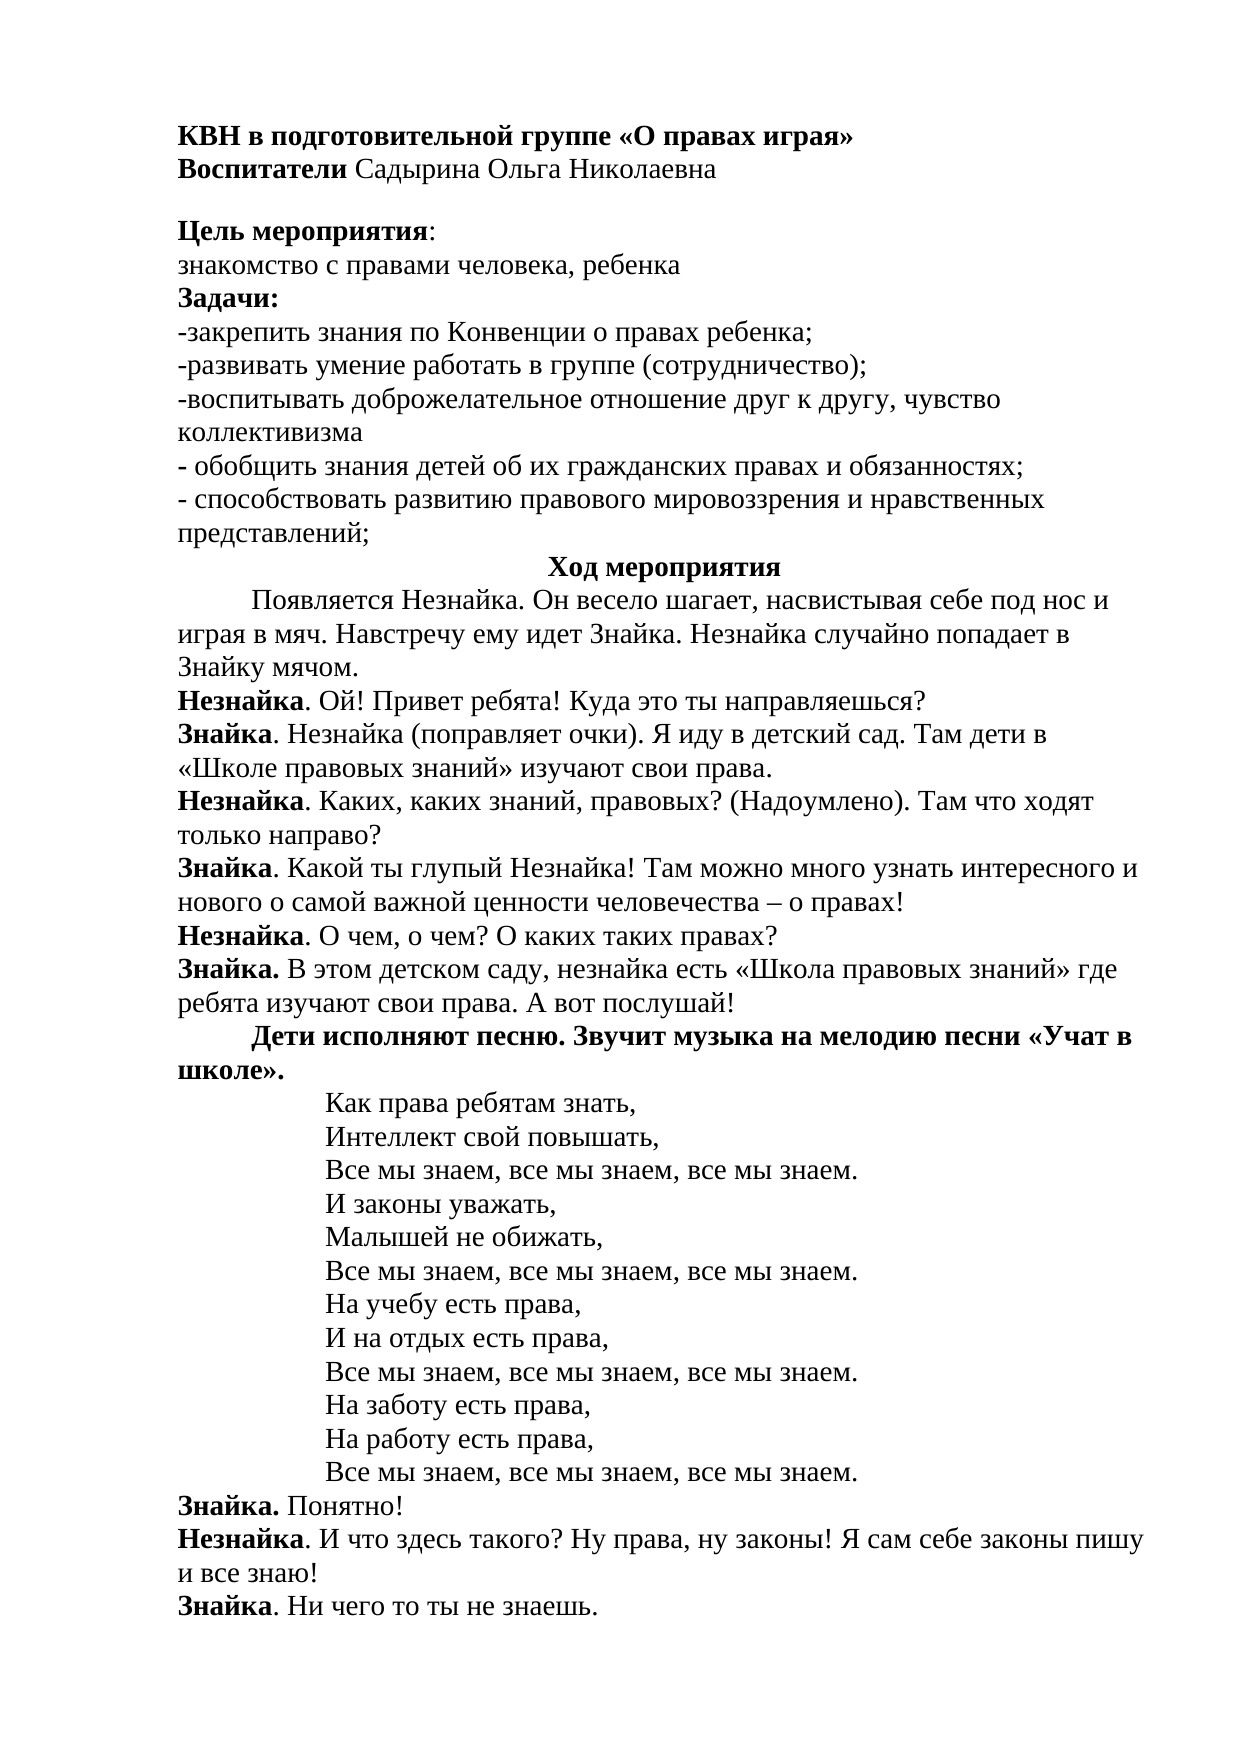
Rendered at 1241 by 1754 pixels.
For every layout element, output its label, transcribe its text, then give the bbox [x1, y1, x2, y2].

text На работу есть права, [177, 1421, 1152, 1454]
text Все мы знаем, все мы знаем, все мы знаем. [177, 1253, 1152, 1287]
text Все мы знаем, все мы знаем, все мы знаем. [177, 1354, 1152, 1387]
text -развивать умение работать в группе (сотрудничество); [177, 347, 1152, 381]
text КВН в подготовительной группе «О правах играя» [177, 118, 1152, 152]
text знакомство с правами человека, ребенка [177, 247, 1152, 280]
text Незнайка. И что здесь такого? Ну права, ну законы! Я сам себе законы пишу и все знаю! [177, 1521, 1152, 1588]
text Все мы знаем, все мы знаем, все мы знаем. [177, 1152, 1152, 1186]
text -закрепить знания по Конвенции о правах ребенка; [177, 314, 1152, 347]
text Знайка. Незнайка (поправляет очки). Я иду в детский сад. Там дети в «Школе правовых знаний» изучают свои права. [177, 716, 1152, 783]
text Малышей не обижать, [177, 1219, 1152, 1253]
text И на отдых есть права, [177, 1320, 1152, 1354]
text На учебу есть права, [177, 1287, 1152, 1320]
text Незнайка. О чем, о чем? О каких таких правах? [177, 918, 1152, 951]
text Как права ребятам знать, [177, 1085, 1152, 1119]
text И законы уважать, [177, 1186, 1152, 1219]
text Знайка. Ни чего то ты не знаешь. [177, 1588, 1152, 1622]
text - способствовать развитию правового мировоззрения и нравственных представлений; [177, 482, 1152, 549]
text Интеллект свой повышать, [177, 1119, 1152, 1152]
text Воспитатели Садырина Ольга Николаевна [177, 152, 1152, 185]
text Знайка. Понятно! [177, 1488, 1152, 1521]
text Знайка. В этом детском саду, незнайка есть «Школа правовых знаний» где ребята изучают свои права. А вот послушай! [177, 951, 1152, 1018]
text Знайка. Какой ты глупый Незнайка! Там можно много узнать интересного и нового о самой важной ценности человечества – о правах! [177, 851, 1152, 918]
text -воспитывать доброжелательное отношение друг к другу, чувство коллективизма [177, 381, 1152, 448]
text Цель мероприятия: [177, 213, 1152, 247]
text Незнайка. Ой! Привет ребята! Куда это ты направляешься? [177, 683, 1152, 716]
text Дети исполняют песню. Звучит музыка на мелодию песни «Учат в школе». [177, 1018, 1152, 1085]
text Появляется Незнайка. Он весело шагает, насвистывая себе под нос и играя в мяч. Навстречу ему идет Знайка. Незнайка случайно попадает в Знайку мячом. [177, 582, 1152, 683]
text - обобщить знания детей об их гражданских правах и обязанностях; [177, 448, 1152, 482]
text На заботу есть права, [177, 1387, 1152, 1421]
text Ход мероприятия [177, 549, 1152, 582]
text Незнайка. Каких, каких знаний, правовых? (Надоумлено). Там что ходят только направо? [177, 783, 1152, 851]
text Все мы знаем, все мы знаем, все мы знаем. [177, 1454, 1152, 1488]
text Задачи: [177, 280, 1152, 314]
